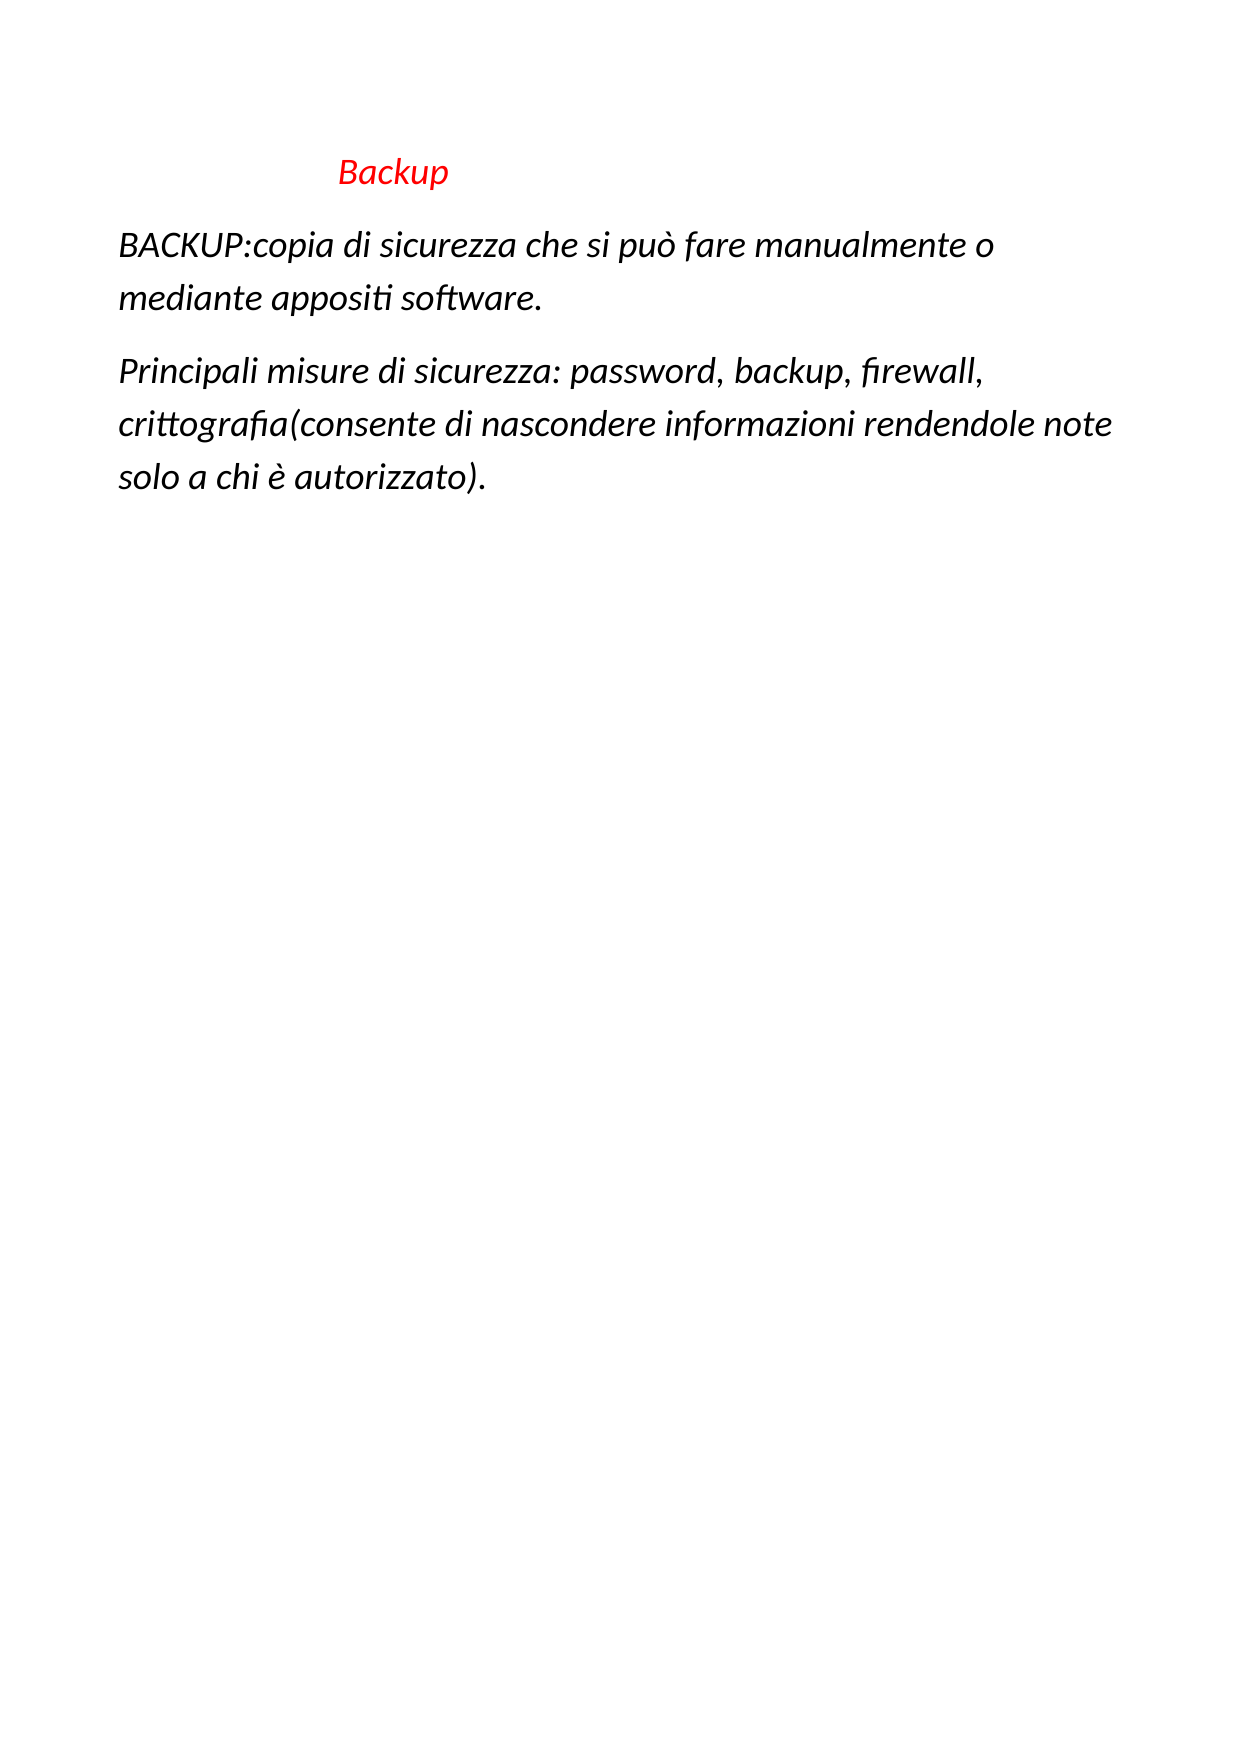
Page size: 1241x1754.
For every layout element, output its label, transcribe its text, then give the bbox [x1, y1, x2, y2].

text Principali misure di sicurezza: password, backup, firewall, crittografia(consente di nascondere informazioni rendendole note solo a chi è autorizzato). [118, 347, 1122, 499]
text BACKUP:copia di sicurezza che si può fare manualmente o mediante appositi software. [118, 221, 1122, 320]
text Backup [118, 148, 1122, 193]
